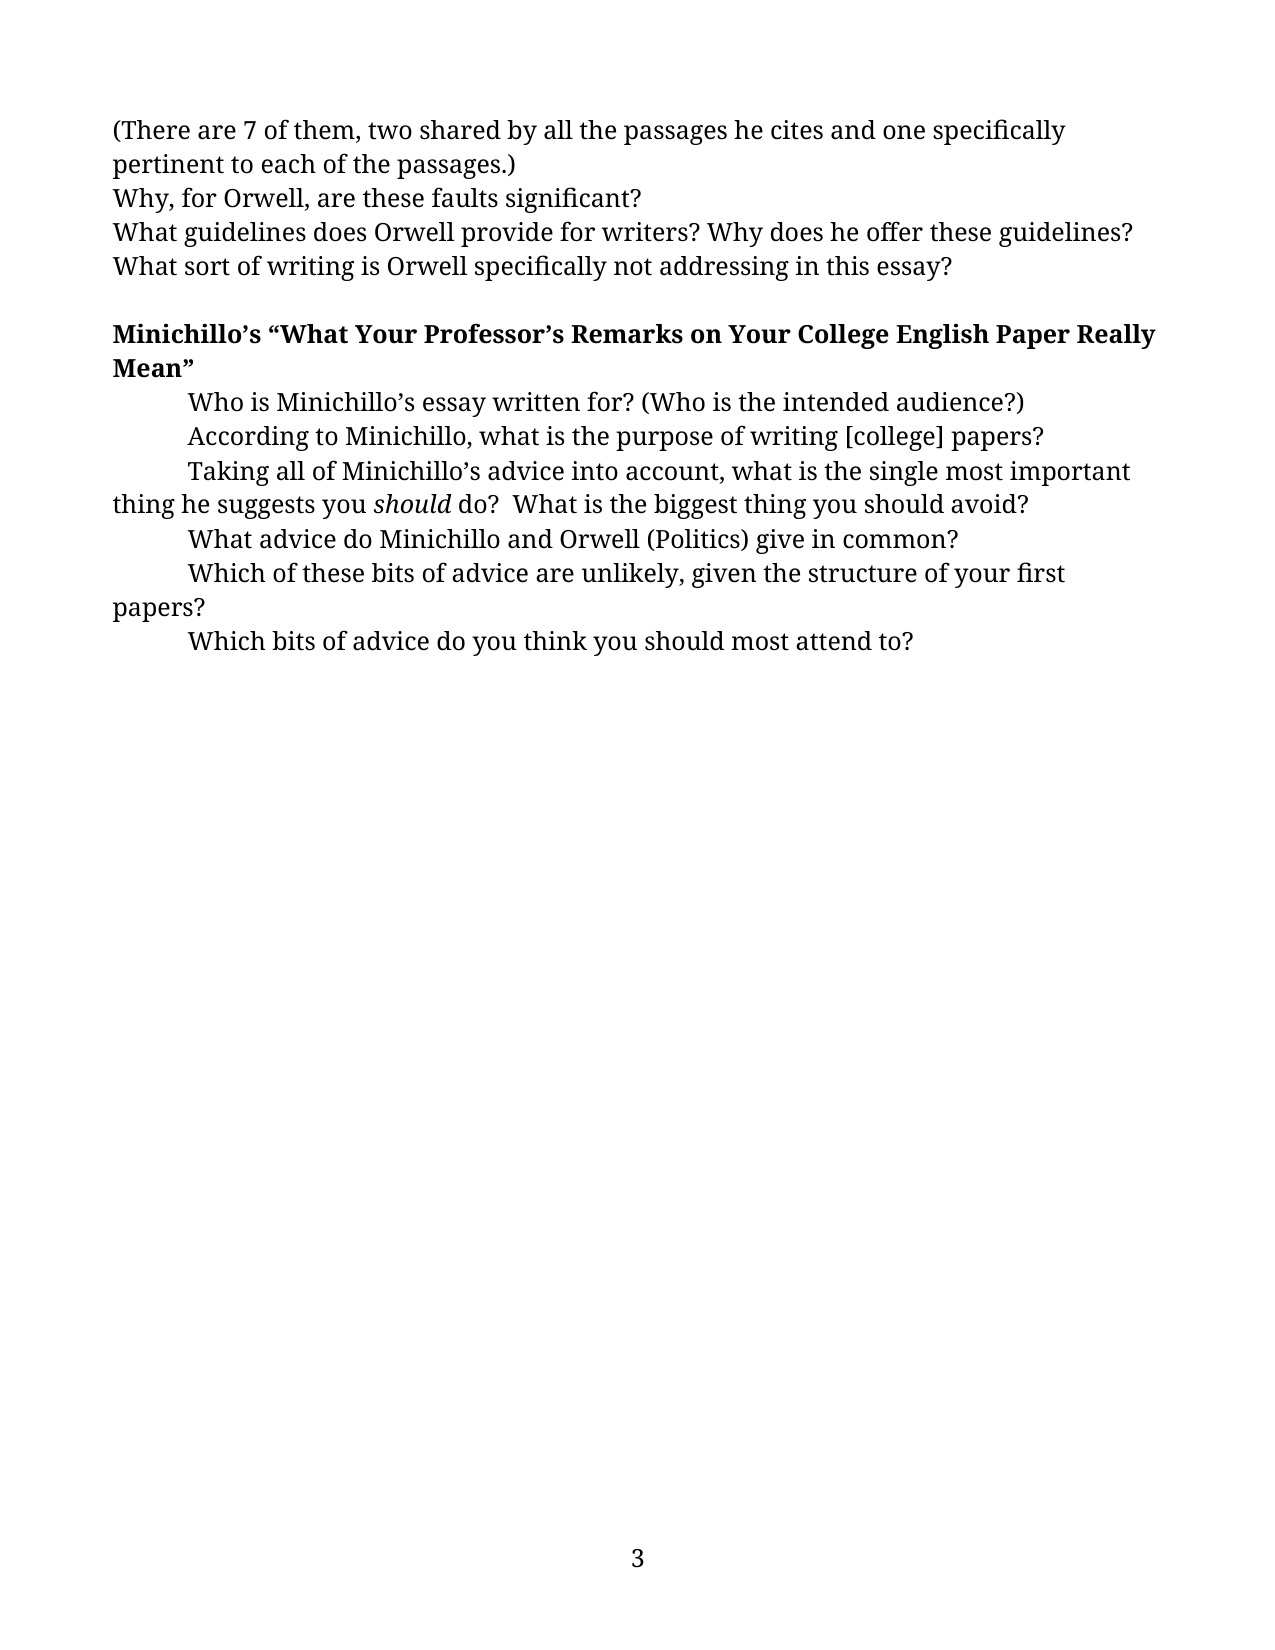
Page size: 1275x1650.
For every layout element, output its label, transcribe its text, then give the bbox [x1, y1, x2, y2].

text What advice do Minichillo and Orwell (Politics) give in common? [112, 521, 1162, 555]
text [112, 112, 1162, 181]
text Why, for Orwell, are these faults significant? What guidelines does Orwell provide for writers? Why does he offer these guidelines? [112, 181, 1162, 249]
text Who is Minichillo’s essay written for? (Who is the intended audience?) [112, 385, 1162, 419]
text Which bits of advice do you think you should most attend to? [112, 623, 1162, 657]
text According to Minichillo, what is the purpose of writing [college] papers? [112, 419, 1162, 453]
text What sort of writing is Orwell specifically not addressing in this essay? [112, 249, 1162, 283]
text Taking all of Minichillo’s advice into account, what is the single most important thing he suggests you should do? What is the biggest thing you should avoid? [112, 453, 1162, 521]
text Minichillo’s “What Your Professor’s Remarks on Your College English Paper Really Mean” [112, 283, 1162, 385]
text Which of these bits of advice are unlikely, given the structure of your first papers? [112, 555, 1162, 623]
